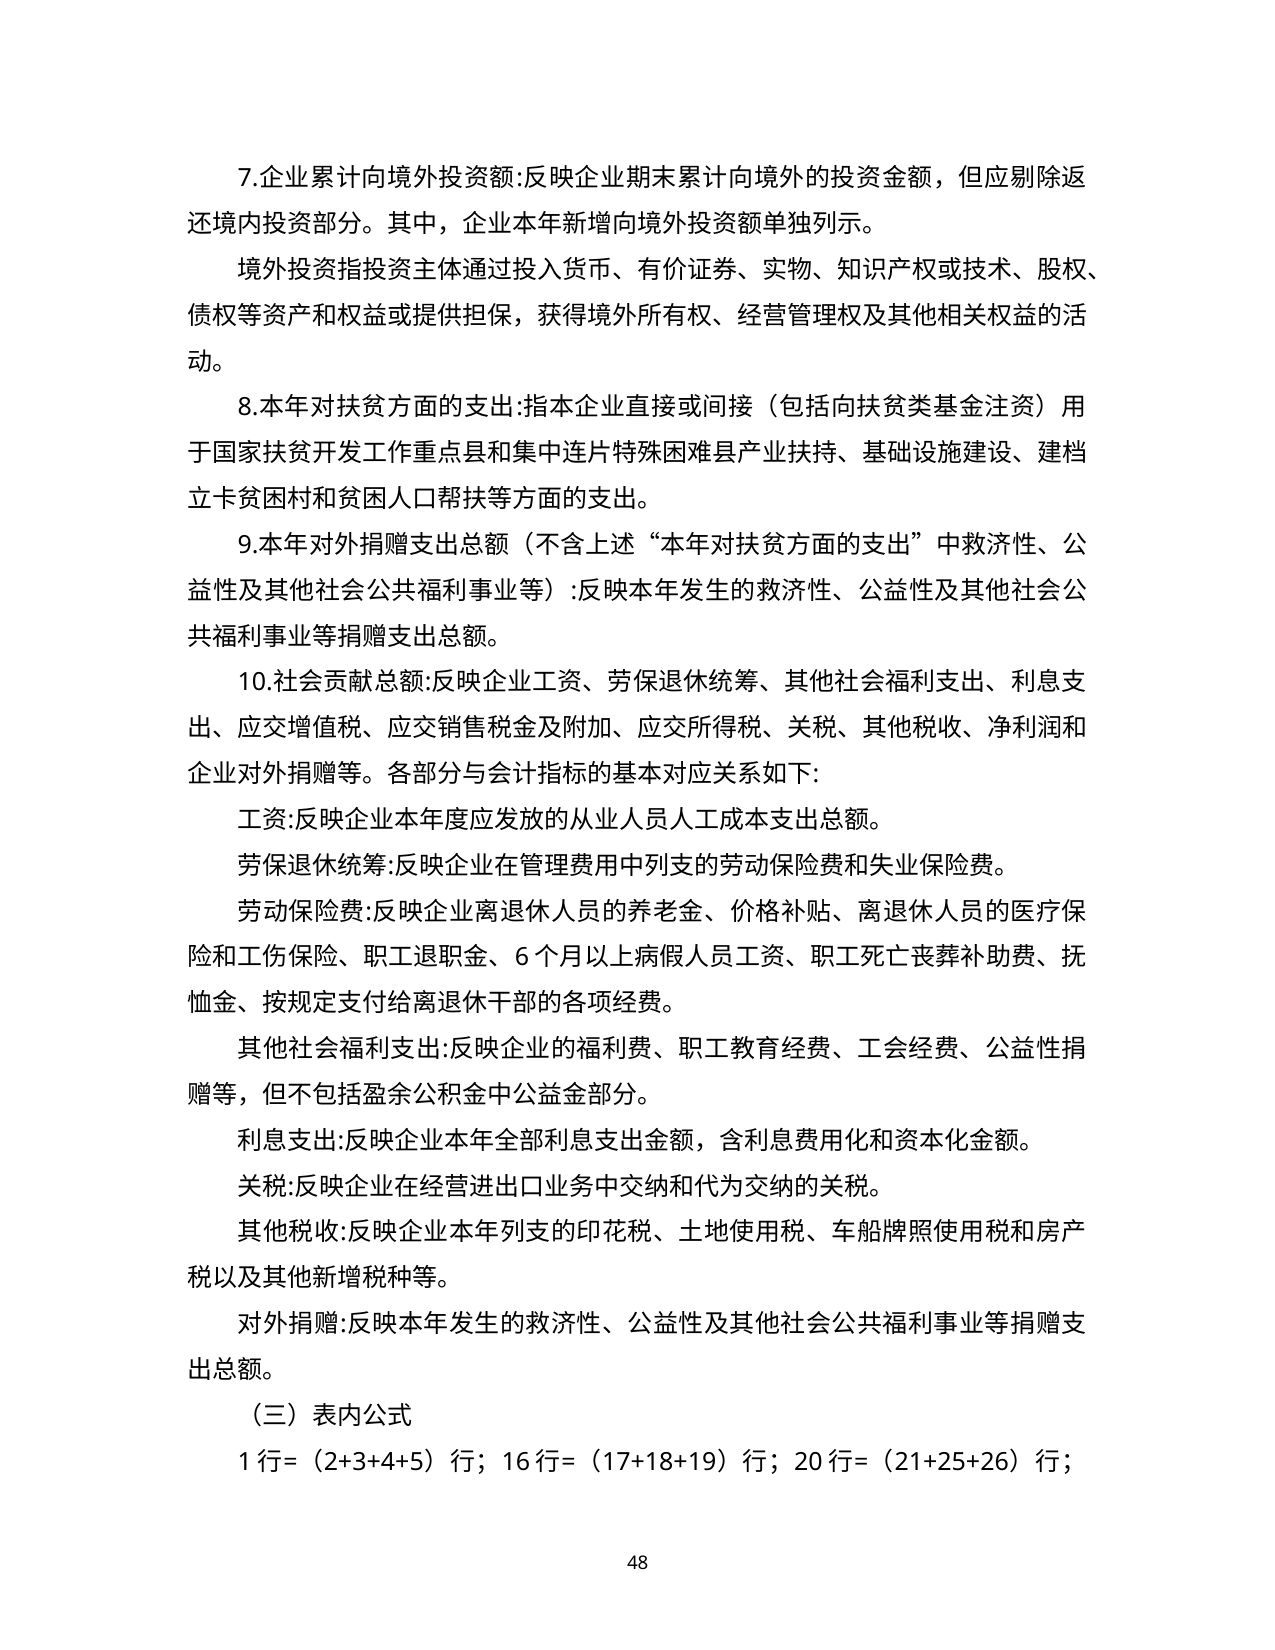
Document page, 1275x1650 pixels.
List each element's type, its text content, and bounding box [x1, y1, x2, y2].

text 10.社会贡献总额:反映企业工资、劳保退休统筹、其他社会福利支出、利息支出、应交增值税、应交销售税金及附加、应交所得税、关税、其他税收、净利润和企业对外捐赠等。各部分与会计指标的基本对应关系如下: [187, 654, 1087, 792]
text 劳动保险费:反映企业离退休人员的养老金、价格补贴、离退休人员的医疗保险和工伤保险、职工退职金、6个月以上病假人员工资、职工死亡丧葬补助费、抚恤金、按规定支付给离退休干部的各项经费。 [187, 883, 1087, 1021]
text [187, 1433, 1087, 1479]
text 对外捐赠:反映本年发生的救济性、公益性及其他社会公共福利事业等捐赠支出总额。 [187, 1296, 1087, 1387]
text （三）表内公式 [187, 1387, 1087, 1433]
text 关税:反映企业在经营进出口业务中交纳和代为交纳的关税。 [187, 1158, 1087, 1204]
text 利息支出:反映企业本年全部利息支出金额，含利息费用化和资本化金额。 [187, 1112, 1087, 1158]
text 8.本年对扶贫方面的支出:指本企业直接或间接（包括向扶贫类基金注资）用于国家扶贫开发工作重点县和集中连片特殊困难县产业扶持、基础设施建设、建档立卡贫困村和贫困人口帮扶等方面的支出。 [187, 379, 1087, 517]
text 其他税收:反映企业本年列支的印花税、土地使用税、车船牌照使用税和房产税以及其他新增税种等。 [187, 1204, 1087, 1296]
text 境外投资指投资主体通过投入货币、有价证券、实物、知识产权或技术、股权、债权等资产和权益或提供担保，获得境外所有权、经营管理权及其他相关权益的活动。 [187, 242, 1087, 379]
text 劳保退休统筹:反映企业在管理费用中列支的劳动保险费和失业保险费。 [187, 837, 1087, 883]
text 9.本年对外捐赠支出总额（不含上述“本年对扶贫方面的支出”中救济性、公益性及其他社会公共福利事业等）:反映本年发生的救济性、公益性及其他社会公共福利事业等捐赠支出总额。 [187, 517, 1087, 654]
text 7.企业累计向境外投资额:反映企业期末累计向境外的投资金额，但应剔除返还境内投资部分。其中，企业本年新增向境外投资额单独列示。 [187, 150, 1087, 242]
text 工资:反映企业本年度应发放的从业人员人工成本支出总额。 [187, 792, 1087, 837]
text 其他社会福利支出:反映企业的福利费、职工教育经费、工会经费、公益性捐赠等，但不包括盈余公积金中公益金部分。 [187, 1021, 1087, 1112]
